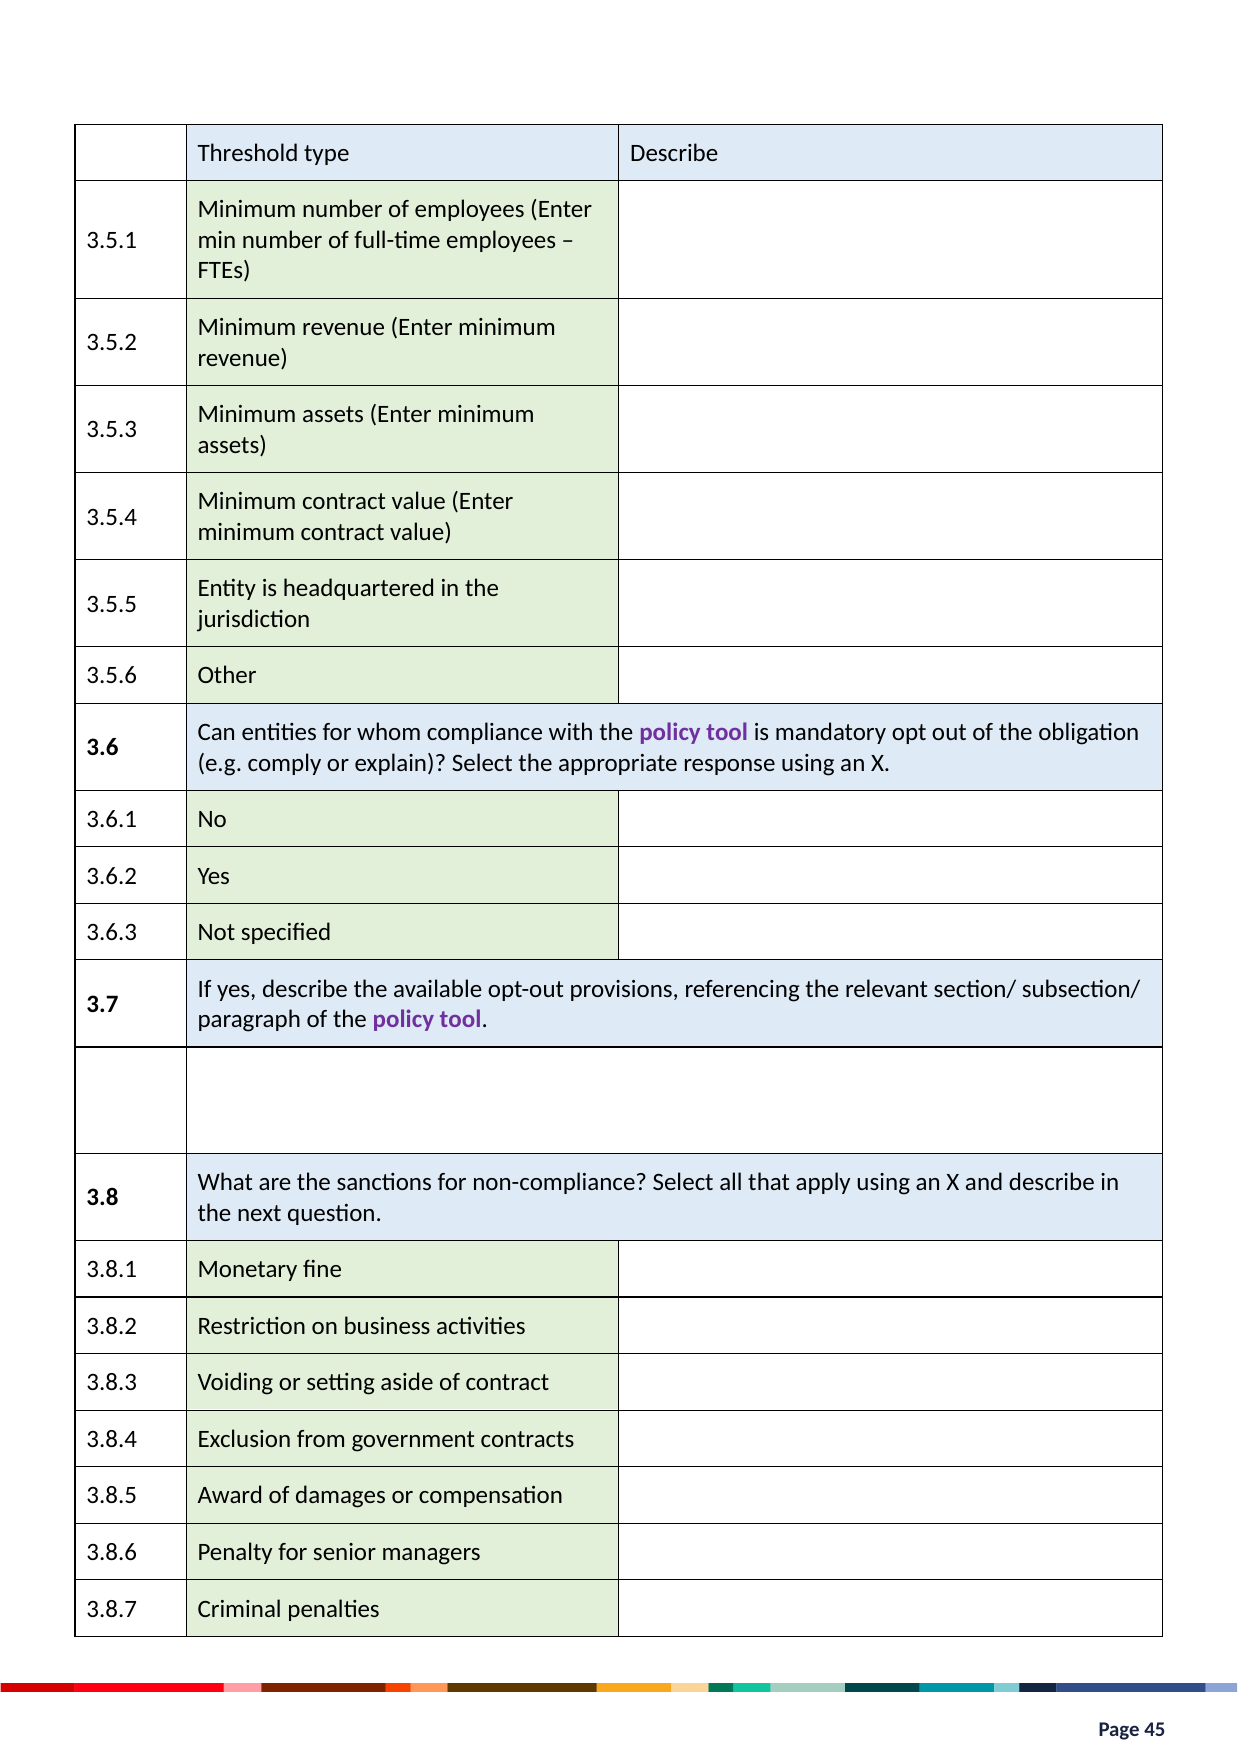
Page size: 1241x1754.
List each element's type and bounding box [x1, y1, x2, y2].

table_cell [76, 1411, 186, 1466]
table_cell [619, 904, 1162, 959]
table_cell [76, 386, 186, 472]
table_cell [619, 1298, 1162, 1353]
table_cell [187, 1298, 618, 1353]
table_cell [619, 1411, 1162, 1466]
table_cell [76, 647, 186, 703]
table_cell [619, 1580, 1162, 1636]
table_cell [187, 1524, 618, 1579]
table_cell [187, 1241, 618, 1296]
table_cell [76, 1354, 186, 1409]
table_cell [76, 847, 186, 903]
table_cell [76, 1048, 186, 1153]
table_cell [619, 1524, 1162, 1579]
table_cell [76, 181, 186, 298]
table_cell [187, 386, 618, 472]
picture [0, 1683, 1236, 1692]
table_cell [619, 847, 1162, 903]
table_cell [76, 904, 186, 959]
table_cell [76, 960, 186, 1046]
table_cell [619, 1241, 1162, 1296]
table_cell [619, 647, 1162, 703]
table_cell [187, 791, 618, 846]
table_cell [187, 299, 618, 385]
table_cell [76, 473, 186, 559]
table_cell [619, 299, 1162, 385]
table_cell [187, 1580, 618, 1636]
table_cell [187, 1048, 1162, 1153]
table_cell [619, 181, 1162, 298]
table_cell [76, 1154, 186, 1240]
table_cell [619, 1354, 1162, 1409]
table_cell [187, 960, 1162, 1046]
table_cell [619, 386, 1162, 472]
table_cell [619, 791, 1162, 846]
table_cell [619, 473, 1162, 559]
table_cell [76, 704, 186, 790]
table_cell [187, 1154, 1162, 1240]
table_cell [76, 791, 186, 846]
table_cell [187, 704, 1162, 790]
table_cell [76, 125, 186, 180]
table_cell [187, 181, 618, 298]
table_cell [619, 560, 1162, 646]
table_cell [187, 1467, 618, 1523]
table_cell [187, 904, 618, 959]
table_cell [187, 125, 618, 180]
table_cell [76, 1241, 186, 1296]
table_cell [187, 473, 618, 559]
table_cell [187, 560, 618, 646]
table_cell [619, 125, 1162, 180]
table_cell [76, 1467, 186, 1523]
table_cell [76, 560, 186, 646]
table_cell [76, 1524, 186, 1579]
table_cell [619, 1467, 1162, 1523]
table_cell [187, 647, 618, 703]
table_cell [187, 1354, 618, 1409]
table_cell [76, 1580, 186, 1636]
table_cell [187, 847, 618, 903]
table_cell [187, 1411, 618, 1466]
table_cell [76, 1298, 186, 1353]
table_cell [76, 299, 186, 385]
